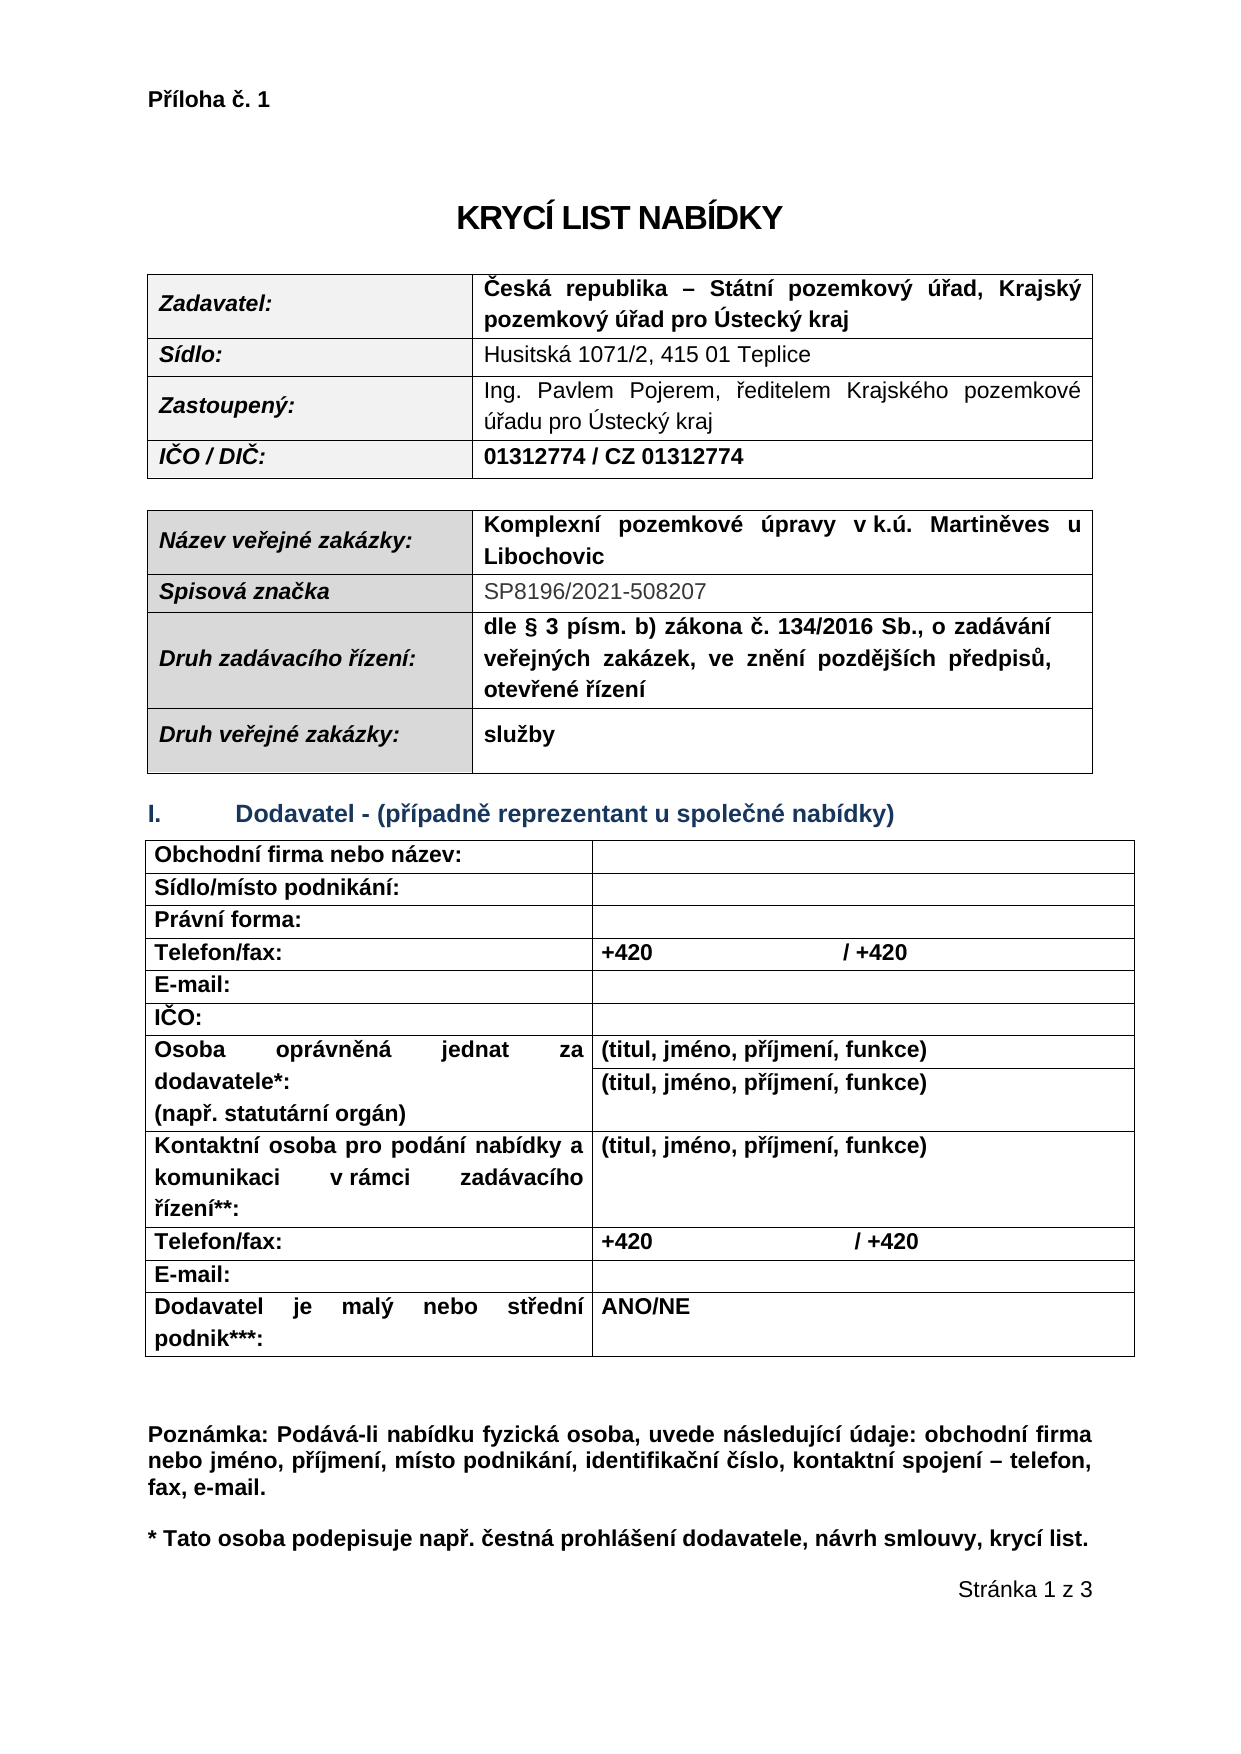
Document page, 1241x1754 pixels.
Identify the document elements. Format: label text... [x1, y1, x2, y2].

table_cell Ing. Pavlem Pojerem, ředitelem Krajského pozemkové úřadu pro Ústecký kraj [473, 377, 1092, 440]
table_cell Druh zadávacího řízení: [148, 613, 472, 708]
table_cell SP8196/2021-508207 [473, 575, 1092, 612]
table_cell Husitská 1071/2, 415 01 Teplice [473, 339, 1092, 376]
table_header Obchodní firma nebo název: [146, 841, 592, 872]
table_cell Telefon/fax: [146, 1228, 592, 1259]
table_cell Spisová značka [148, 575, 472, 612]
table_header Název veřejné zakázky: [148, 511, 472, 574]
subtitle Dodavatel - (případně reprezentant u společné nabídky) [148, 798, 1093, 827]
table_cell E-mail: [146, 1261, 592, 1292]
text Poznámka: Podává-li nabídku fyzická osoba, uvede následující údaje: obchodní firma nebo jméno, příjmení, místo podnikání, identifikační číslo, kontaktní spojení – telefon, fax, e-mail. [148, 1421, 1093, 1500]
table_cell [593, 971, 1134, 1003]
table_cell [593, 1004, 1134, 1035]
table_cell Kontaktní osoba pro podání nabídky a komunikaci v rámci zadávacího řízení**: [146, 1132, 592, 1227]
table_cell IČO / DIČ: [148, 441, 472, 477]
table_cell [593, 874, 1134, 905]
table_cell 01312774 / CZ 01312774 [473, 441, 1092, 477]
table_cell [593, 1261, 1134, 1292]
table_cell (titul, jméno, příjmení, funkce) [593, 1132, 1134, 1227]
title Krycí list nabídky [148, 198, 1093, 236]
table_cell (titul, jméno, příjmení, funkce) [593, 1036, 1134, 1068]
table_cell Druh veřejné zakázky: [148, 709, 472, 772]
table_cell [593, 906, 1134, 938]
table_cell Sídlo: [148, 339, 472, 376]
table_cell Zastoupený: [148, 377, 472, 440]
table_header [593, 841, 1134, 872]
table_cell IČO: [146, 1004, 592, 1035]
table_cell +420 / +420 [593, 939, 1134, 970]
table_cell E-mail: [146, 971, 592, 1003]
table_cell dle § 3 písm. b) zákona č. 134/2016 Sb., o zadávání veřejných zakázek, ve znění pozdějších předpisů, otevřené řízení [473, 613, 1092, 708]
table_header Česká republika – Státní pozemkový úřad, Krajský pozemkový úřad pro Ústecký kraj [473, 275, 1092, 338]
table_header Zadavatel: [148, 275, 472, 338]
table_cell +420 / +420 [593, 1228, 1134, 1259]
table_cell (titul, jméno, příjmení, funkce) [593, 1069, 1134, 1131]
table_cell Osoba oprávněná jednat za dodavatele*: (např. statutární orgán) [146, 1036, 592, 1131]
table_cell služby [473, 709, 1092, 772]
table_cell ANO/NE [593, 1293, 1134, 1356]
table_cell Sídlo/místo podnikání: [146, 874, 592, 905]
text * Tato osoba podepisuje např. čestná prohlášení dodavatele, návrh smlouvy, krycí list. [148, 1525, 1093, 1552]
table_cell Telefon/fax: [146, 939, 592, 970]
table_header Komplexní pozemkové úpravy v k.ú. Martiněves u Libochovic [473, 511, 1092, 574]
table_cell Právní forma: [146, 906, 592, 938]
table_cell Dodavatel je malý nebo střední podnik***: [146, 1293, 592, 1356]
